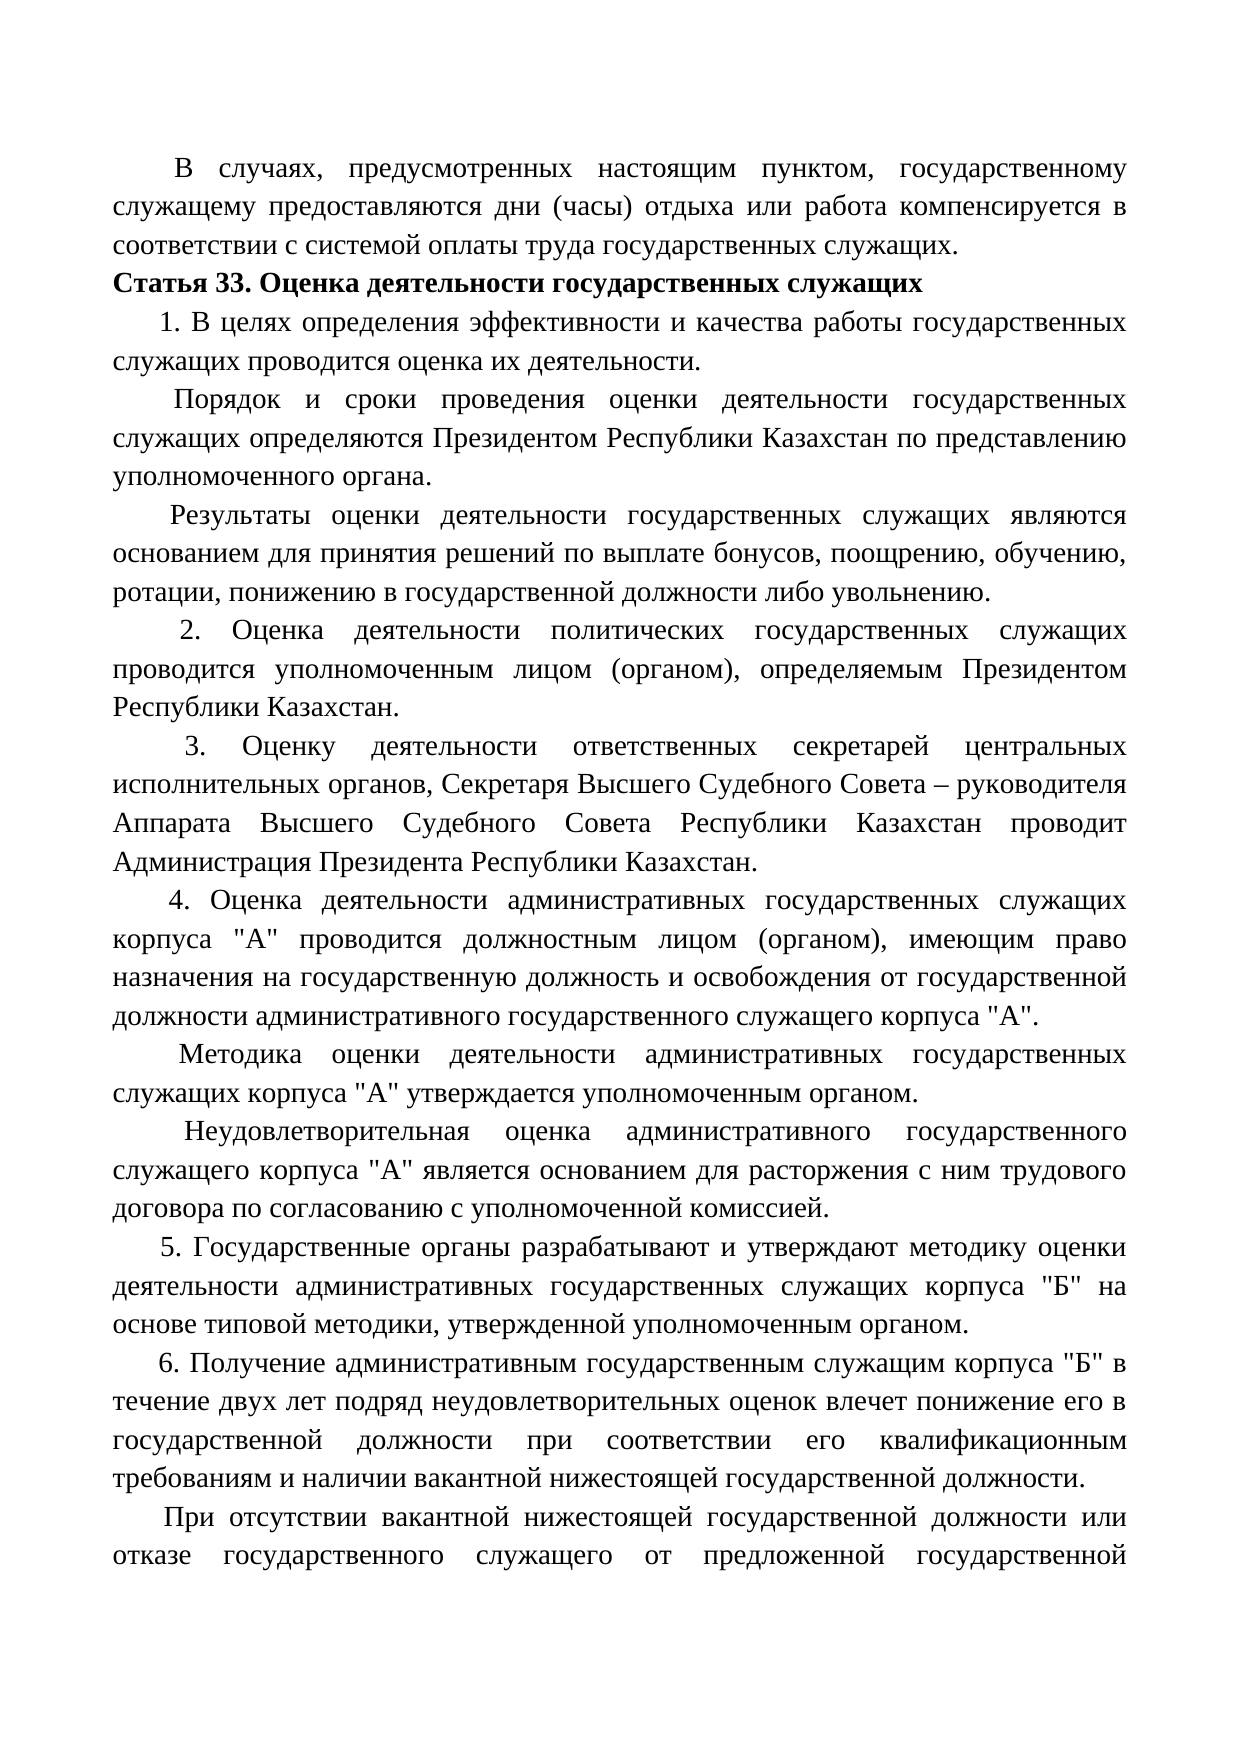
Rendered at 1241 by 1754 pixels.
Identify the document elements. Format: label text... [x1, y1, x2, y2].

text Результаты оценки деятельности государственных служащих являются основанием для принятия решений по выплате бонусов, поощрению, обучению, ротации, понижению в государственной должности либо увольнению. [112, 497, 1128, 607]
text В случаях, предусмотренных настоящим пунктом, государственному служащему предоставляются дни (часы) отдыха или работа компенсируется в соответствии с системой оплаты труда государственных служащих. [112, 150, 1128, 261]
text 1. В целях определения эффективности и качества работы государственных служащих проводится оценка их деятельности. [112, 304, 1128, 376]
text Неудовлетворительная оценка административного государственного служащего корпуса "А" является основанием для расторжения с ним трудового договора по согласованию с уполномоченной комиссией. [112, 1113, 1128, 1224]
text 5. Государственные органы разрабатывают и утверждают методику оценки деятельности административных государственных служащих корпуса "Б" на основе типовой методики, утвержденной уполномоченным органом. [112, 1229, 1128, 1340]
text Методика оценки деятельности административных государственных служащих корпуса "А" утверждается уполномоченным органом. [112, 1036, 1128, 1108]
text 6. Получение административным государственным служащим корпуса "Б" в течение двух лет подряд неудовлетворительных оценок влечет понижение его в государственной должности при соответствии его квалификационным требованиям и наличии вакантной нижестоящей государственной должности. [112, 1345, 1128, 1494]
text 4. Оценка деятельности административных государственных служащих корпуса "А" проводится должностным лицом (органом), имеющим право назначения на государственную должность и освобождения от государственной должности административного государственного служащего корпуса "А". [112, 882, 1128, 1031]
text 3. Оценку деятельности ответственных секретарей центральных исполнительных органов, Секретаря Высшего Судебного Совета – руководителя Аппарата Высшего Судебного Совета Республики Казахстан проводит Администрация Президента Республики Казахстан. [112, 728, 1128, 877]
text 2. Оценка деятельности политических государственных служащих проводится уполномоченным лицом (органом), определяемым Президентом Республики Казахстан. [112, 612, 1128, 723]
text Статья 33. Оценка деятельности государственных служащих [112, 266, 1128, 299]
text Порядок и сроки проведения оценки деятельности государственных служащих определяются Президентом Республики Казахстан по представлению уполномоченного органа. [112, 381, 1128, 492]
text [112, 1499, 1128, 1571]
